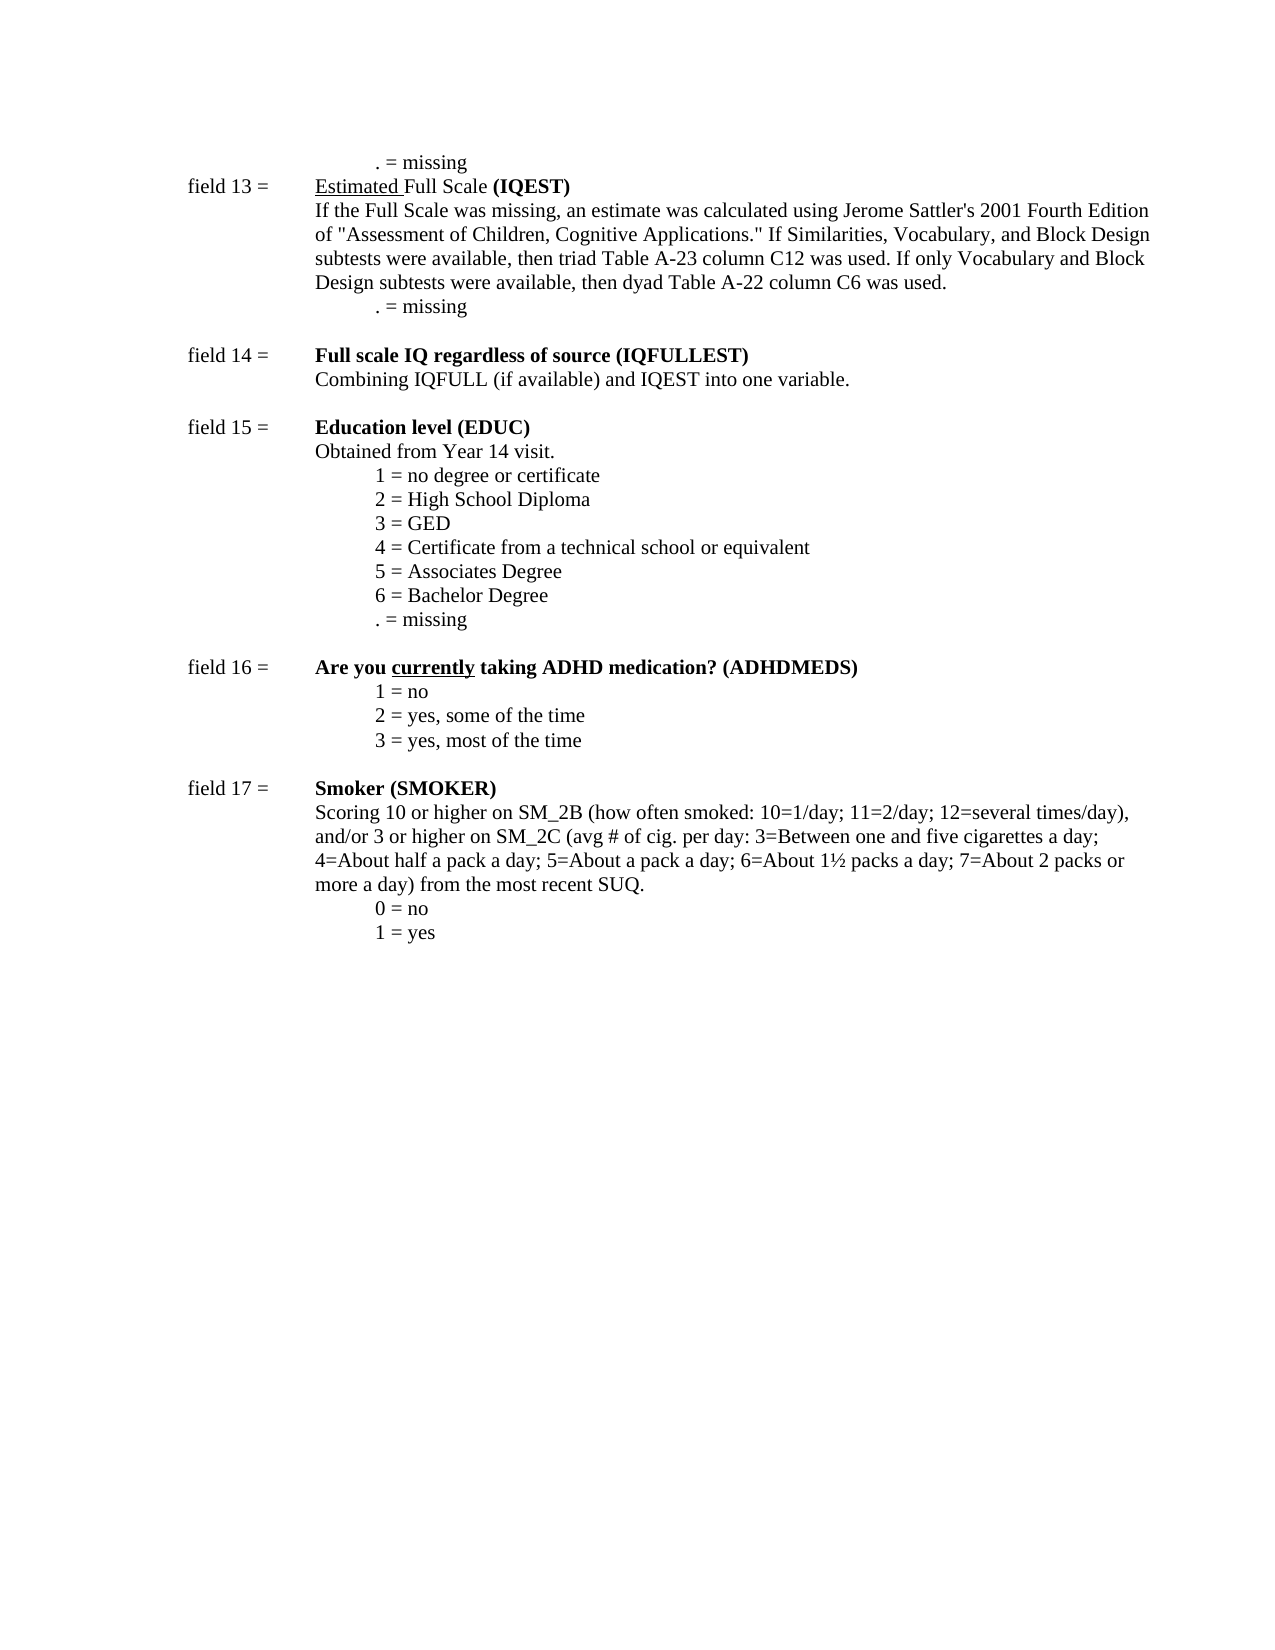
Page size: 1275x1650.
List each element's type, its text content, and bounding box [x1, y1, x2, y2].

text 5 = Associates Degree [300, 559, 1162, 583]
text . = missing [375, 150, 1162, 174]
text 2 = High School Diploma [300, 487, 1162, 511]
text 1 = yes [375, 920, 1162, 944]
text 1 = no [375, 679, 1162, 703]
list Estimated Full Scale (IQEST) [187, 174, 1162, 198]
text Obtained from Year 14 visit. [315, 439, 1162, 463]
text 2 = yes, some of the time [375, 703, 1162, 727]
text 4 = Certificate from a technical school or equivalent [300, 535, 1162, 559]
list Smoker (SMOKER) [187, 776, 1162, 800]
text . = missing [375, 294, 1162, 318]
text 3 = GED [300, 511, 1162, 535]
text If the Full Scale was missing, an estimate was calculated using Jerome Sattler's 2001 Fourth Edition of "Assessment of Children, Cognitive Applications." If Similarities, Vocabulary, and Block Design [315, 198, 1162, 246]
text Scoring 10 or higher on SM_2B (how often smoked: 10=1/day; 11=2/day; 12=several times/day), and/or 3 or higher on SM_2C (avg # of cig. per day: 3=Between one and five cigarettes a day; 4=About half a pack a day; 5=About a pack a day; 6=About 1½ packs a day; 7=About 2 packs or more a day) from the most recent SUQ. [315, 800, 1162, 896]
text 3 = yes, most of the time [375, 727, 1162, 752]
text . = missing [300, 607, 1162, 631]
text 6 = Bachelor Degree [300, 583, 1162, 607]
text subtests were available, then triad Table A-23 column C12 was used. If only Vocabulary and Block [240, 246, 1162, 270]
list Full scale IQ regardless of source (IQFULLEST) [187, 342, 1162, 367]
text 0 = no [375, 896, 1162, 920]
text 1 = no degree or certificate [300, 463, 1162, 487]
text Design subtests were available, then dyad Table A-22 column C6 was used. [240, 270, 1162, 294]
text Combining IQFULL (if available) and IQEST into one variable. [240, 367, 1162, 391]
list Are you currently taking ADHD medication? (ADHDMEDS) [187, 655, 1162, 679]
list Education level (EDUC) [187, 415, 1162, 439]
